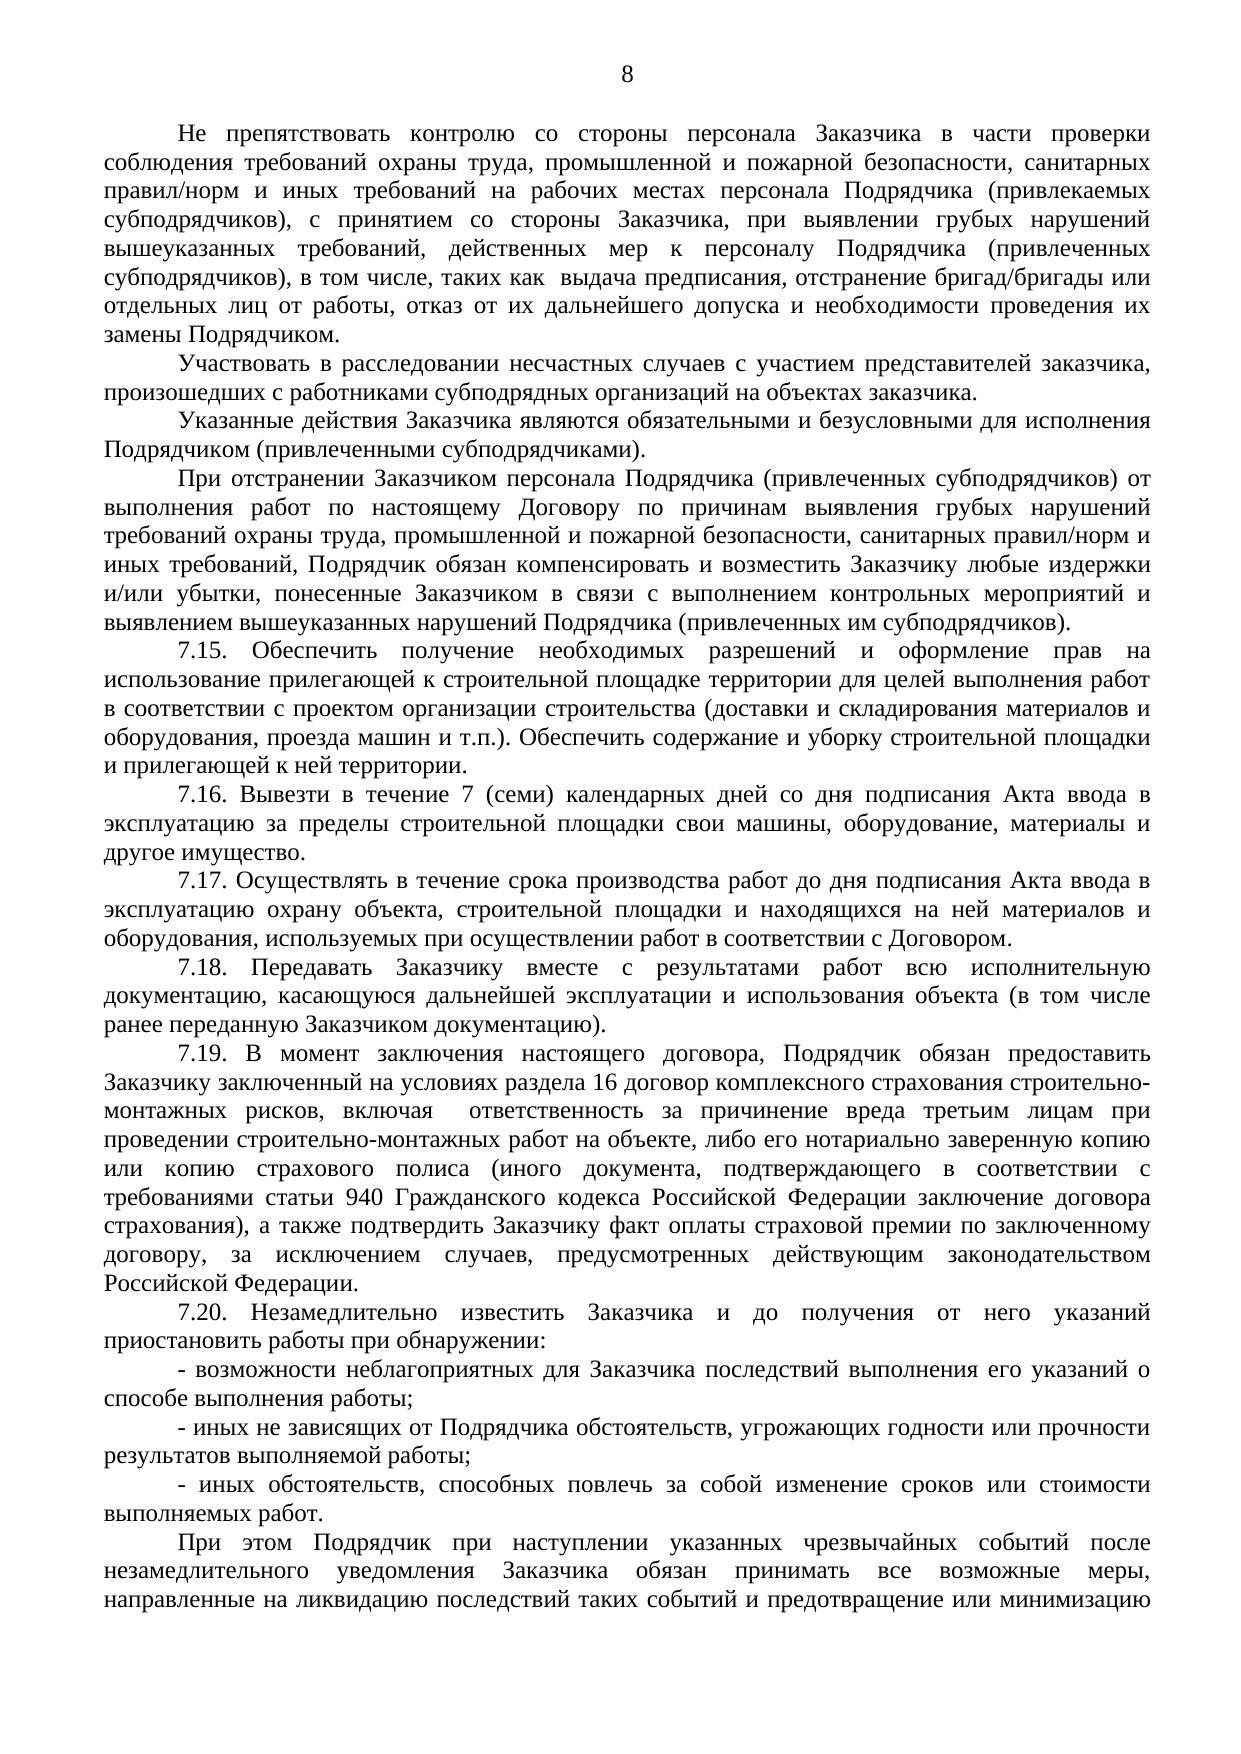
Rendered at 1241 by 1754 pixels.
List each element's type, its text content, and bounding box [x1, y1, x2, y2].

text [103, 1527, 1152, 1613]
text - иных не зависящих от Подрядчика обстоятельств, угрожающих годности или прочности результатов выполняемой работы; [103, 1412, 1152, 1469]
text 7.17. Осуществлять в течение срока производства работ до дня подписания Акта ввода в эксплуатацию охрану объекта, строительной площадки и находящихся на ней материалов и оборудования, используемых при осуществлении работ в соответствии с Договором. [103, 866, 1152, 952]
text - возможности неблагоприятных для Заказчика последствий выполнения его указаний о способе выполнения работы; [103, 1354, 1152, 1412]
text 7.15. Обеспечить получение необходимых разрешений и оформление прав на использование прилегающей к строительной площадке территории для целей выполнения работ в соответствии с проектом организации строительства (доставки и складирования материалов и оборудования, проезда машин и т.п.). Обеспечить содержание и уборку строительной площадки и прилегающей к ней территории. [103, 636, 1152, 779]
text - иных обстоятельств, способных повлечь за собой изменение сроков или стоимости выполняемых работ. [103, 1469, 1152, 1527]
text Указанные действия Заказчика являются обязательными и безусловными для исполнения Подрядчиком (привлеченными субподрядчиками). [103, 406, 1152, 463]
text 7.19. В момент заключения настоящего договора, Подрядчик обязан предоставить Заказчику заключенный на условиях раздела 16 договор комплексного страхования строительно-монтажных рисков, включая ответственность за причинение вреда третьим лицам при проведении строительно-монтажных работ на объекте, либо его нотариально заверенную копию или копию страхового полиса (иного документа, подтверждающего в соответствии с требованиями статьи 940 Гражданского кодекса Российской Федерации заключение договора страхования), а также подтвердить Заказчику факт оплаты страховой премии по заключенному договору, за исключением случаев, предусмотренных действующим законодательством Российской Федерации. [103, 1038, 1152, 1297]
text 7.16. Вывезти в течение 7 (семи) календарных дней со дня подписания Акта ввода в эксплуатацию за пределы строительной площадки свои машины, оборудование, материалы и другое имущество. [103, 779, 1152, 866]
text 7.20. Незамедлительно известить Заказчика и до получения от него указаний приостановить работы при обнаружении: [103, 1297, 1152, 1354]
text 7.18. Передавать Заказчику вместе с результатами работ всю исполнительную документацию, касающуюся дальнейшей эксплуатации и использования объекта (в том числе ранее переданную Заказчиком документацию). [103, 952, 1152, 1038]
text Участвовать в расследовании несчастных случаев с участием представителей заказчика, произошедших с работниками субподрядных организаций на объектах заказчика. [103, 348, 1152, 406]
text При отстранении Заказчиком персонала Подрядчика (привлеченных субподрядчиков) от выполнения работ по настоящему Договору по причинам выявления грубых нарушений требований охраны труда, промышленной и пожарной безопасности, санитарных правил/норм и иных требований, Подрядчик обязан компенсировать и возместить Заказчику любые издержки и/или убытки, понесенные Заказчиком в связи с выполнением контрольных мероприятий и выявлением вышеуказанных нарушений Подрядчика (привлеченных им субподрядчиков). [103, 463, 1152, 636]
text Не препятствовать контролю со стороны персонала Заказчика в части проверки соблюдения требований охраны труда, промышленной и пожарной безопасности, санитарных правил/норм и иных требований на рабочих местах персонала Подрядчика (привлекаемых субподрядчиков), с принятием со стороны Заказчика, при выявлении грубых нарушений вышеуказанных требований, действенных мер к персоналу Подрядчика (привлеченных субподрядчиков), в том числе, таких как выдача предписания, отстранение бригад/бригады или отдельных лиц от работы, отказ от их дальнейшего допуска и необходимости проведения их замены Подрядчиком. [103, 118, 1152, 348]
